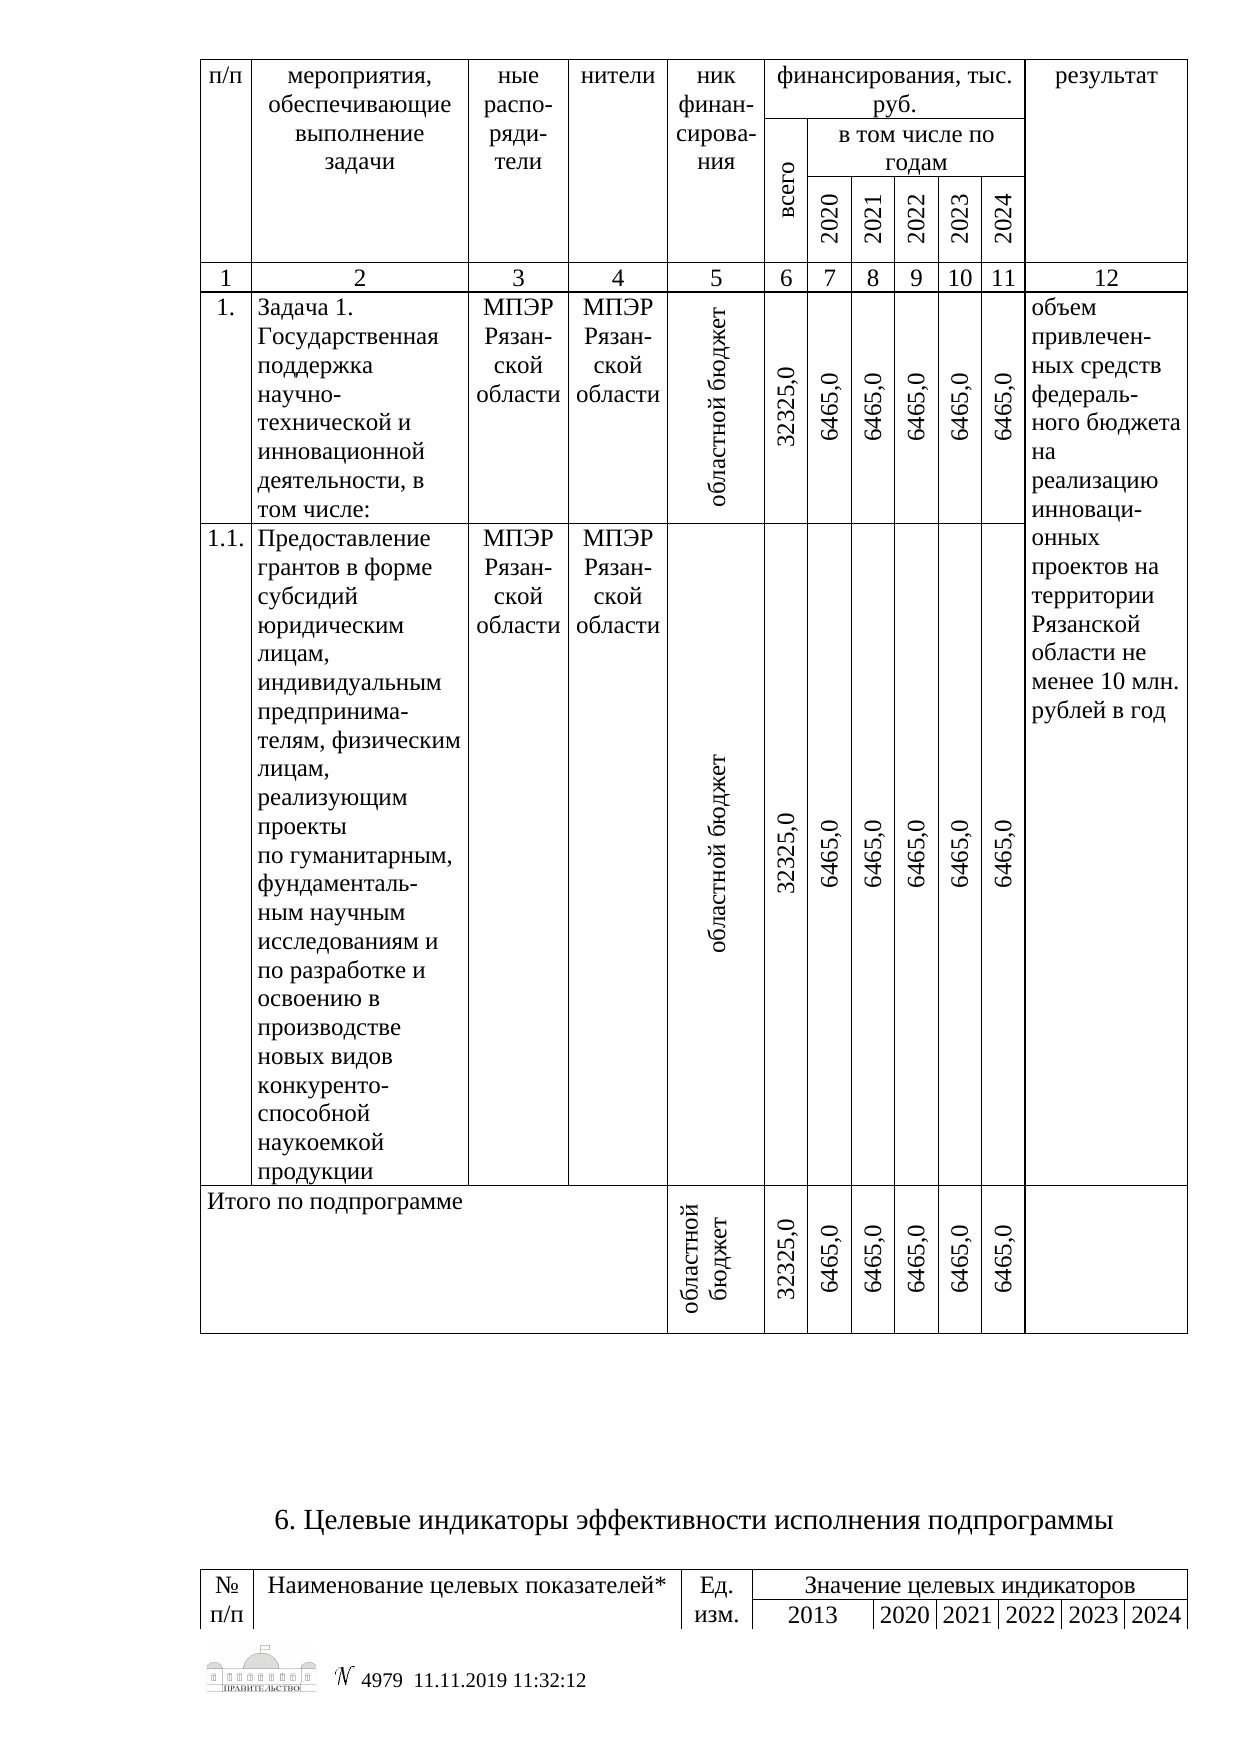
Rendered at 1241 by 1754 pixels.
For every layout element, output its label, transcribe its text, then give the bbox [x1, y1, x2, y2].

table_cell Итого по подпрограмме [201, 1186, 667, 1333]
table_cell всего [765, 119, 807, 262]
table_cell 32325,0 [765, 293, 807, 522]
table_header Ед. изм. [682, 1570, 752, 1628]
table_cell 12 [1026, 263, 1187, 291]
table_cell 1. [201, 293, 251, 522]
table_cell 6465,0 [939, 1186, 981, 1333]
table_cell 2022 [895, 177, 938, 262]
table_cell 10 [939, 263, 981, 291]
table_cell 6465,0 [895, 293, 938, 522]
table_cell 6465,0 [808, 293, 851, 522]
table_cell 5 [668, 263, 764, 291]
table_cell 6465,0 [982, 524, 1024, 1185]
table_header № п/п [201, 1570, 253, 1628]
table_cell 11 [982, 263, 1024, 291]
table_header Ожидаемый результат [1026, 60, 1187, 262]
picture [330, 1663, 359, 1687]
title 6. Целевые индикаторы эффективности исполнения подпрограммы [207, 1502, 1181, 1535]
table_cell 6465,0 [982, 1186, 1024, 1333]
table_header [252, 60, 468, 262]
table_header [668, 60, 764, 262]
table_cell 6465,0 [982, 293, 1024, 522]
table_cell 6465,0 [939, 524, 981, 1185]
table_cell 2022 год [999, 1600, 1061, 1628]
table_cell 32325,0 [765, 524, 807, 1185]
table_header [469, 60, 568, 262]
table_cell 6465,0 [939, 293, 981, 522]
table_header № п/п [201, 60, 251, 262]
table_cell МПЭР Рязан-ской области [469, 524, 568, 1185]
table_cell областной бюджет [668, 524, 764, 1185]
table_cell МПЭР Рязан-ской области [469, 293, 568, 522]
table_cell 9 [895, 263, 938, 291]
table_cell 2023 год [1062, 1600, 1124, 1628]
table_cell МПЭР Рязан-ской области [569, 293, 667, 522]
table_cell 2021 [852, 177, 894, 262]
table_cell областной бюджет [668, 293, 764, 522]
table_cell 2 [252, 263, 468, 291]
table_cell 8 [852, 263, 894, 291]
table_cell объем привлечен-ных средств федераль-ного бюджета на реализацию инноваци-онных проектов на территории Рязанской области не менее 10 млн. рублей в год [1026, 293, 1187, 1185]
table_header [765, 60, 1024, 118]
table_cell [1026, 1186, 1187, 1333]
table_header Наименование целевых показателей* [254, 1570, 681, 1628]
table_cell 2023 [939, 177, 981, 262]
table_cell 7 [808, 263, 851, 291]
table_cell 6465,0 [852, 293, 894, 522]
table_header Испол-нители [569, 60, 667, 262]
table_cell Задача 1. Государственная поддержка научно-технической и инновационной деятельности, в том числе: [252, 293, 468, 522]
table_cell областной бюджет [668, 1186, 764, 1333]
picture [206, 1645, 317, 1692]
table_cell 6465,0 [852, 1186, 894, 1333]
table_cell 3 [469, 263, 568, 291]
table_cell 6465,0 [895, 524, 938, 1185]
table_cell 6465,0 [852, 524, 894, 1185]
table_cell 2020 [808, 177, 851, 262]
table_cell Предоставление грантов в форме субсидий юридическим лицам, индивидуальным предпринима-телям, физическим лицам, реализующим проекты по гуманитарным, фундаменталь-ным научным исследованиям и по разработке и освоению в производстве новых видов конкуренто-способной наукоемкой продукции [252, 524, 468, 1185]
table_cell 6465,0 [808, 1186, 851, 1333]
table_cell 6465,0 [895, 1186, 938, 1333]
table_cell 2021 год [937, 1600, 998, 1628]
table_cell 32325,0 [765, 1186, 807, 1333]
table_header Значение целевых индикаторов [753, 1570, 1187, 1599]
table_cell МПЭР Рязан-ской области [569, 524, 667, 1185]
table_cell 6 [765, 263, 807, 291]
table_cell 6465,0 [808, 524, 851, 1185]
table_cell 2024 [982, 177, 1024, 262]
table_cell 2013 базовый год [753, 1600, 873, 1628]
table_cell 1.1. [201, 524, 251, 1185]
table_cell 4 [569, 263, 667, 291]
table_cell в том числе по годам [808, 119, 1024, 176]
table_cell 2020 год [874, 1600, 936, 1628]
table_cell 1 [201, 263, 251, 291]
table_cell 2024 год [1125, 1600, 1187, 1628]
